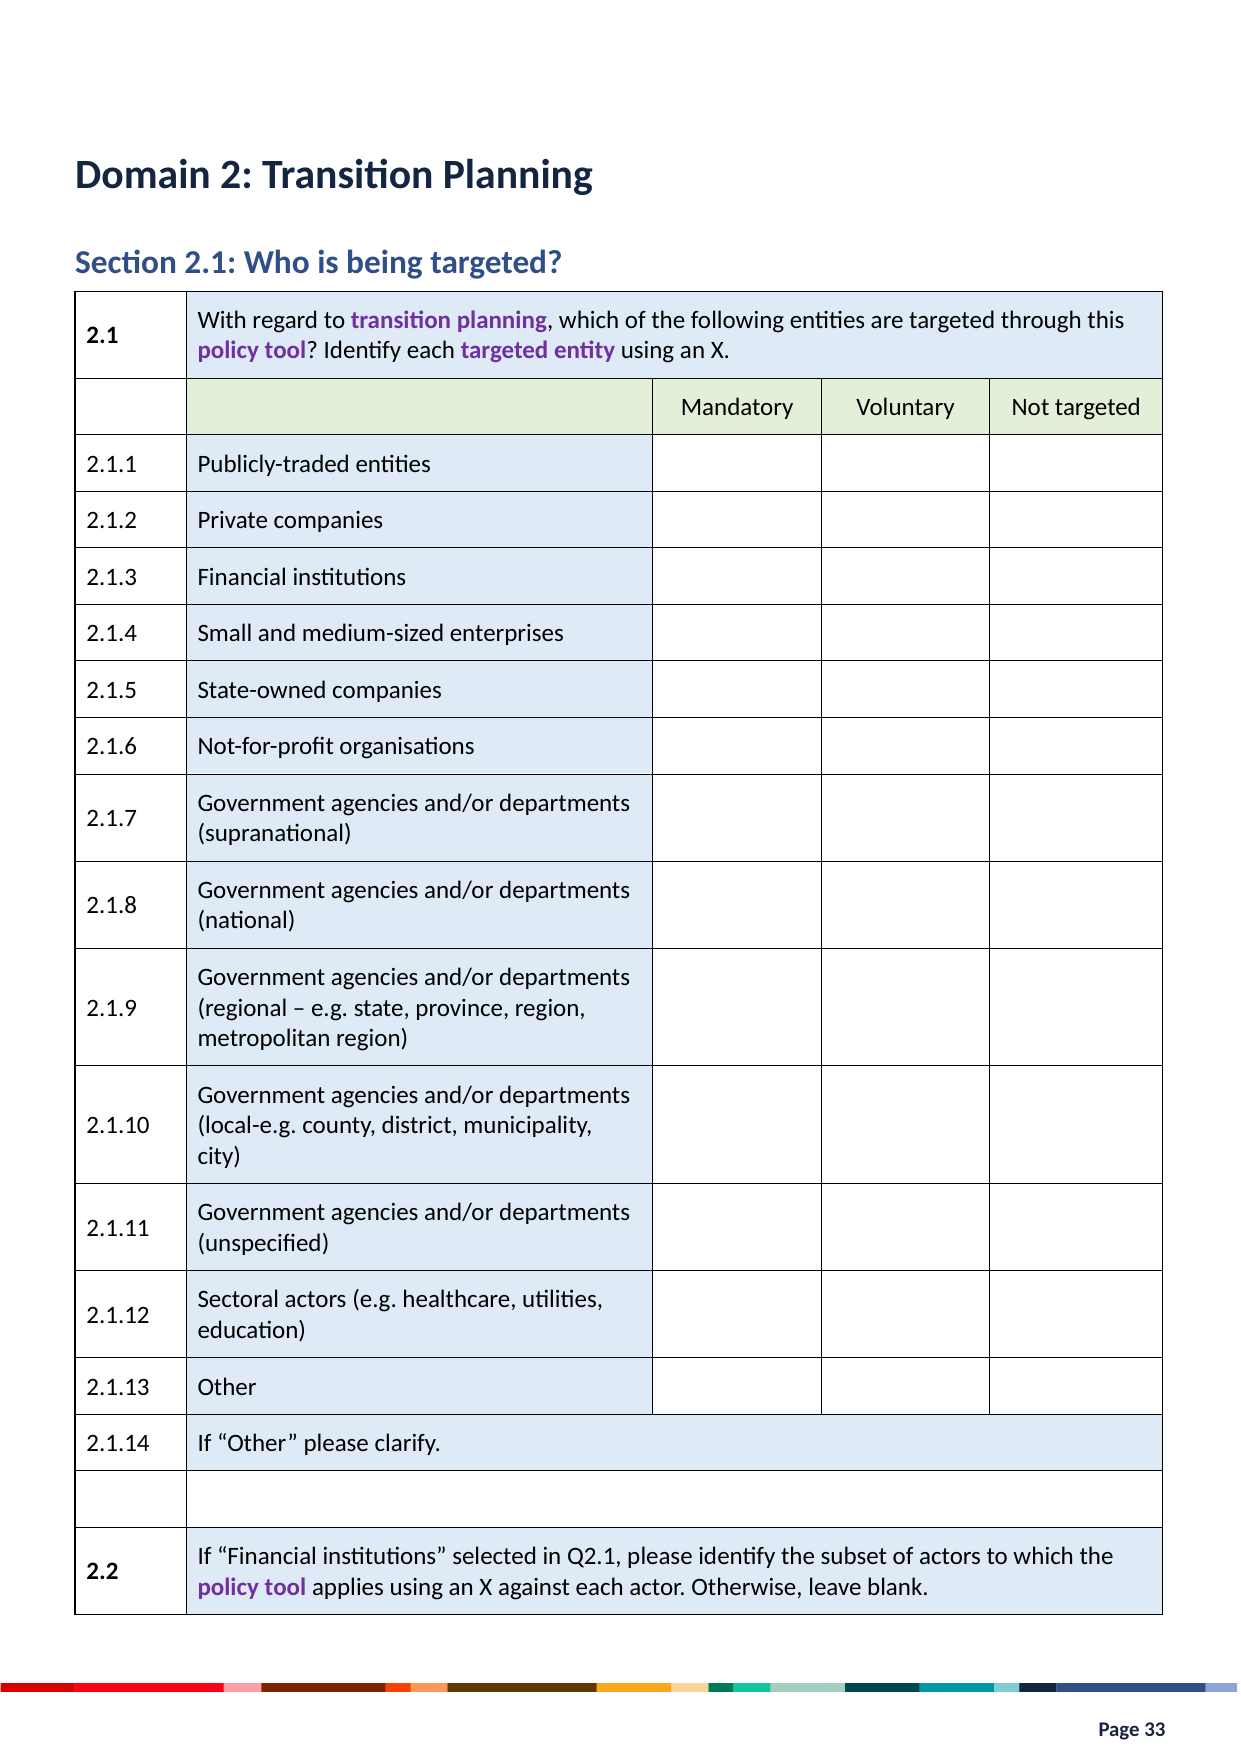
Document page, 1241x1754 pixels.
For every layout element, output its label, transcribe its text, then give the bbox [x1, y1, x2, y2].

table_cell [653, 775, 821, 861]
table_cell 2.1.2 [76, 492, 186, 547]
table_cell If “Other” please clarify. [187, 1415, 1162, 1470]
table_header With regard to transition planning, which of the following entities are targeted through this policy tool? Identify each targeted entity using an X. [187, 292, 1162, 378]
table_cell [822, 661, 989, 717]
table_cell Publicly-traded entities [187, 435, 652, 491]
table_cell [76, 1471, 186, 1527]
table_cell 2.1.5 [76, 661, 186, 717]
table_cell 2.1.4 [76, 605, 186, 660]
picture [0, 1683, 1236, 1692]
table_cell Not targeted [990, 379, 1162, 434]
table_cell [822, 1184, 989, 1270]
table_cell [990, 1066, 1162, 1183]
table_cell [187, 1471, 1162, 1527]
table_cell Voluntary [822, 379, 989, 434]
table_cell [822, 949, 989, 1065]
table_cell [822, 1358, 989, 1414]
table_cell [990, 435, 1162, 491]
table_cell [990, 1271, 1162, 1357]
table_cell [822, 862, 989, 948]
table_cell [653, 605, 821, 660]
table_cell [653, 1358, 821, 1414]
table_cell [653, 548, 821, 604]
table_cell [822, 435, 989, 491]
table_cell 2.1.9 [76, 949, 186, 1065]
table_cell Small and medium-sized enterprises [187, 605, 652, 660]
table_cell [187, 379, 652, 434]
table_cell [822, 718, 989, 773]
table_cell [990, 949, 1162, 1065]
table_cell 2.1.3 [76, 548, 186, 604]
table_cell [76, 379, 186, 434]
table_cell 2.1.14 [76, 1415, 186, 1470]
table_cell [990, 661, 1162, 717]
table_cell Government agencies and/or departments (regional – e.g. state, province, region, metropolitan region) [187, 949, 652, 1065]
table_cell [653, 1066, 821, 1183]
table_cell [990, 862, 1162, 948]
table_cell Sectoral actors (e.g. healthcare, utilities, education) [187, 1271, 652, 1357]
table_cell Private companies [187, 492, 652, 547]
table_cell [822, 605, 989, 660]
table_cell State-owned companies [187, 661, 652, 717]
table_cell If “Financial institutions” selected in Q2.1, please identify the subset of actors to which the policy tool applies using an X against each actor. Otherwise, leave blank. [187, 1528, 1162, 1614]
table_cell [653, 1271, 821, 1357]
table_cell [822, 1066, 989, 1183]
table_cell [990, 1184, 1162, 1270]
table_cell Financial institutions [187, 548, 652, 604]
table_cell [653, 661, 821, 717]
table_cell [822, 492, 989, 547]
table_cell 2.1.13 [76, 1358, 186, 1414]
table_cell [822, 775, 989, 861]
table_cell Government agencies and/or departments (national) [187, 862, 652, 948]
table_cell [990, 1358, 1162, 1414]
table_cell 2.1.1 [76, 435, 186, 491]
table_cell [822, 1271, 989, 1357]
table_cell 2.1.11 [76, 1184, 186, 1270]
table_cell 2.1.6 [76, 718, 186, 773]
table_cell [990, 492, 1162, 547]
subtitle Section 2.1: Who is being targeted? [75, 241, 1165, 282]
subtitle Domain 2: Transition Planning [75, 148, 1165, 199]
table_cell 2.2 [76, 1528, 186, 1614]
table_cell [990, 605, 1162, 660]
table_cell [653, 949, 821, 1065]
table_cell [990, 548, 1162, 604]
table_cell [653, 492, 821, 547]
table_cell Government agencies and/or departments (local-e.g. county, district, municipality, city) [187, 1066, 652, 1183]
table_header 2.1 [76, 292, 186, 378]
table_cell Government agencies and/or departments (supranational) [187, 775, 652, 861]
table_cell [990, 718, 1162, 773]
table_cell [653, 435, 821, 491]
table_cell 2.1.12 [76, 1271, 186, 1357]
table_cell Not-for-profit organisations [187, 718, 652, 773]
table_cell [822, 548, 989, 604]
table_cell [990, 775, 1162, 861]
table_cell [653, 718, 821, 773]
table_cell 2.1.8 [76, 862, 186, 948]
table_cell 2.1.10 [76, 1066, 186, 1183]
table_cell [653, 1184, 821, 1270]
table_cell Other [187, 1358, 652, 1414]
table_cell Mandatory [653, 379, 821, 434]
table_cell Government agencies and/or departments (unspecified) [187, 1184, 652, 1270]
table_cell [653, 862, 821, 948]
table_cell 2.1.7 [76, 775, 186, 861]
